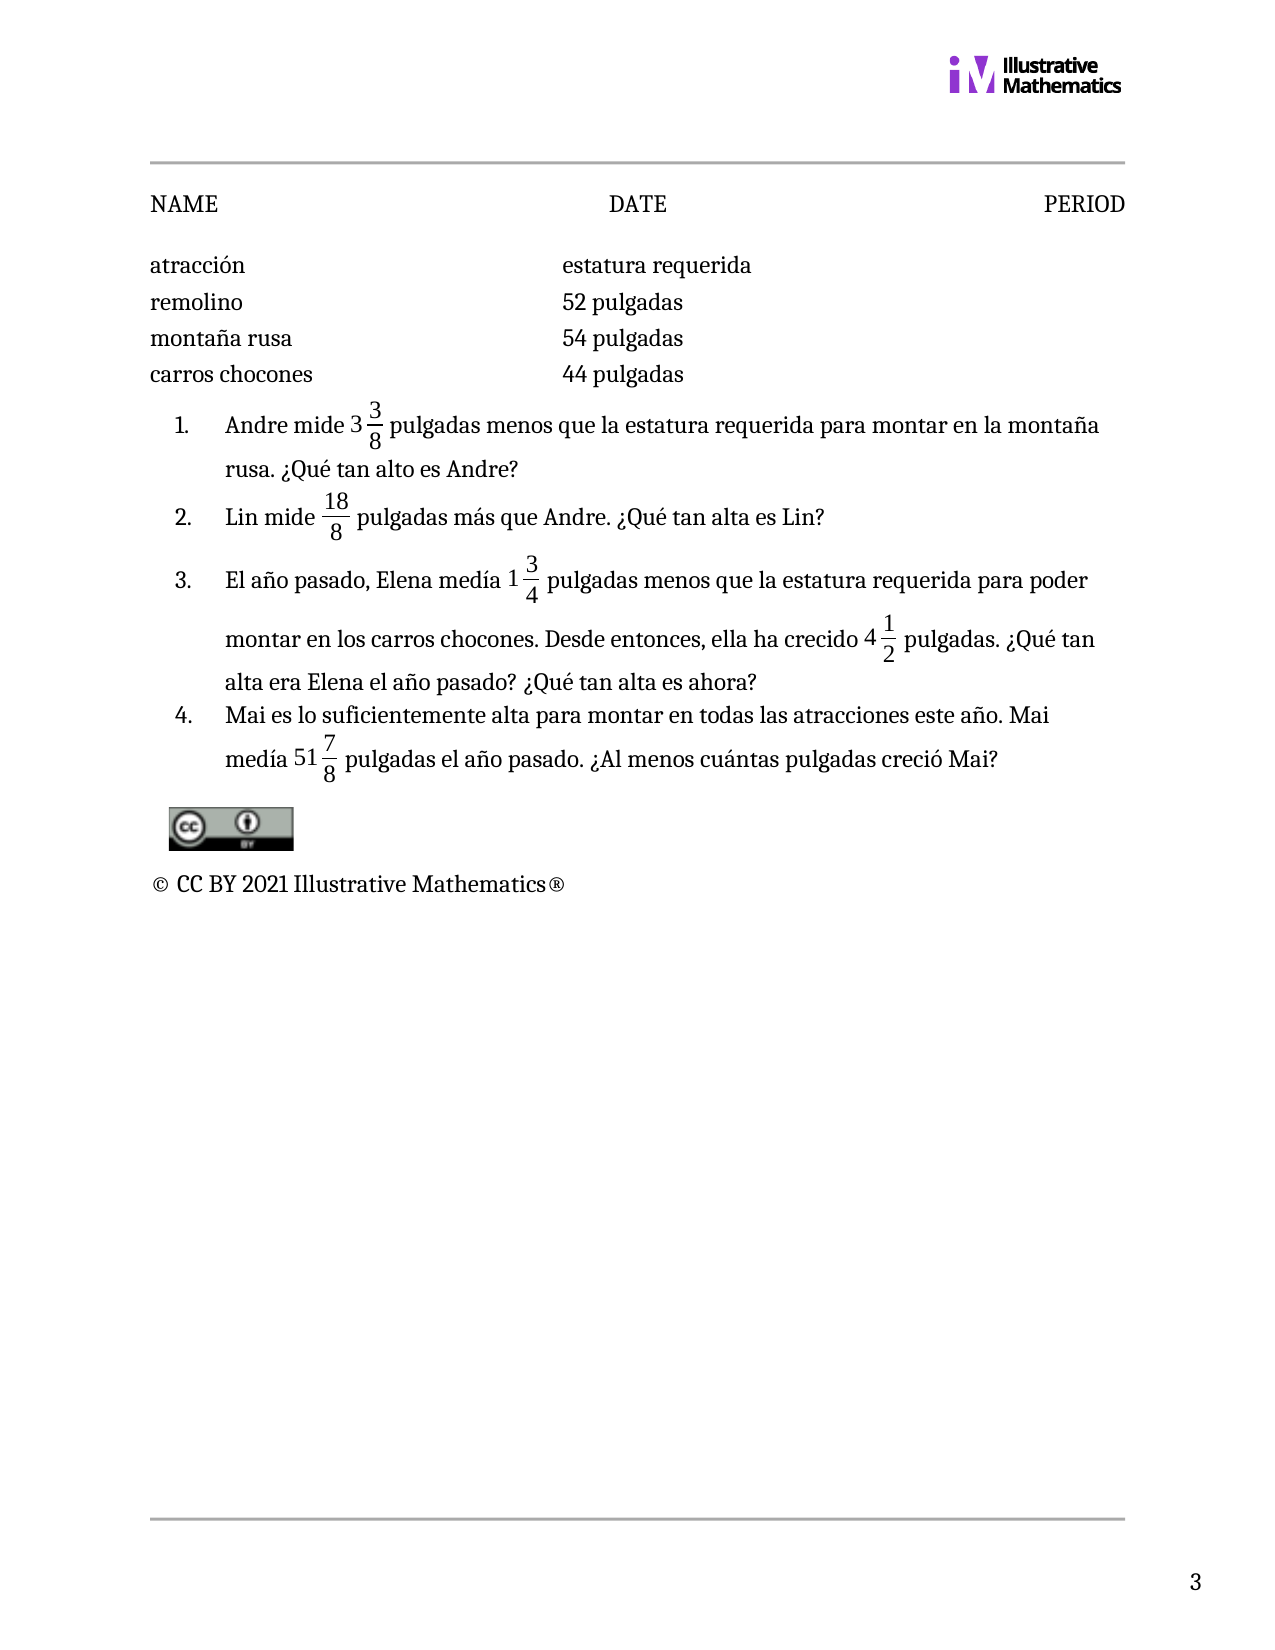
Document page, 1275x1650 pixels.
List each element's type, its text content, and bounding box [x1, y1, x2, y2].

table_cell remolino [139, 284, 551, 320]
table_cell montaña rusa [139, 320, 551, 356]
list Andre mide pulgadas menos que la estatura requerida para montar en la montaña rusa. ¿Qué tan alto es Andre? [175, 396, 1125, 484]
table_cell 52 pulgadas [551, 284, 964, 320]
table_cell carros chocones [139, 356, 551, 392]
list El año pasado, Elena medía pulgadas menos que la estatura requerida para poder montar en los carros chocones. Desde entonces, ella ha crecido pulgadas. ¿Qué tan alta era Elena el año pasado? ¿Qué tan alta es ahora? [175, 550, 1125, 697]
list Lin mide pulgadas más que Andre. ¿Qué tan alta es Lin? [175, 488, 1125, 547]
table_cell 54 pulgadas [551, 320, 964, 356]
table_header atracción [139, 248, 551, 284]
text © CC BY 2021 Illustrative Mathematics® [150, 870, 1125, 898]
table_header estatura requerida [551, 248, 964, 284]
table_cell 44 pulgadas [551, 356, 964, 392]
picture [949, 55, 1121, 93]
picture [168, 807, 294, 851]
list Mai es lo suficientemente alta para montar en todas las atracciones este año. Mai medía pulgadas el año pasado. ¿Al menos cuántas pulgadas creció Mai? [175, 701, 1125, 788]
